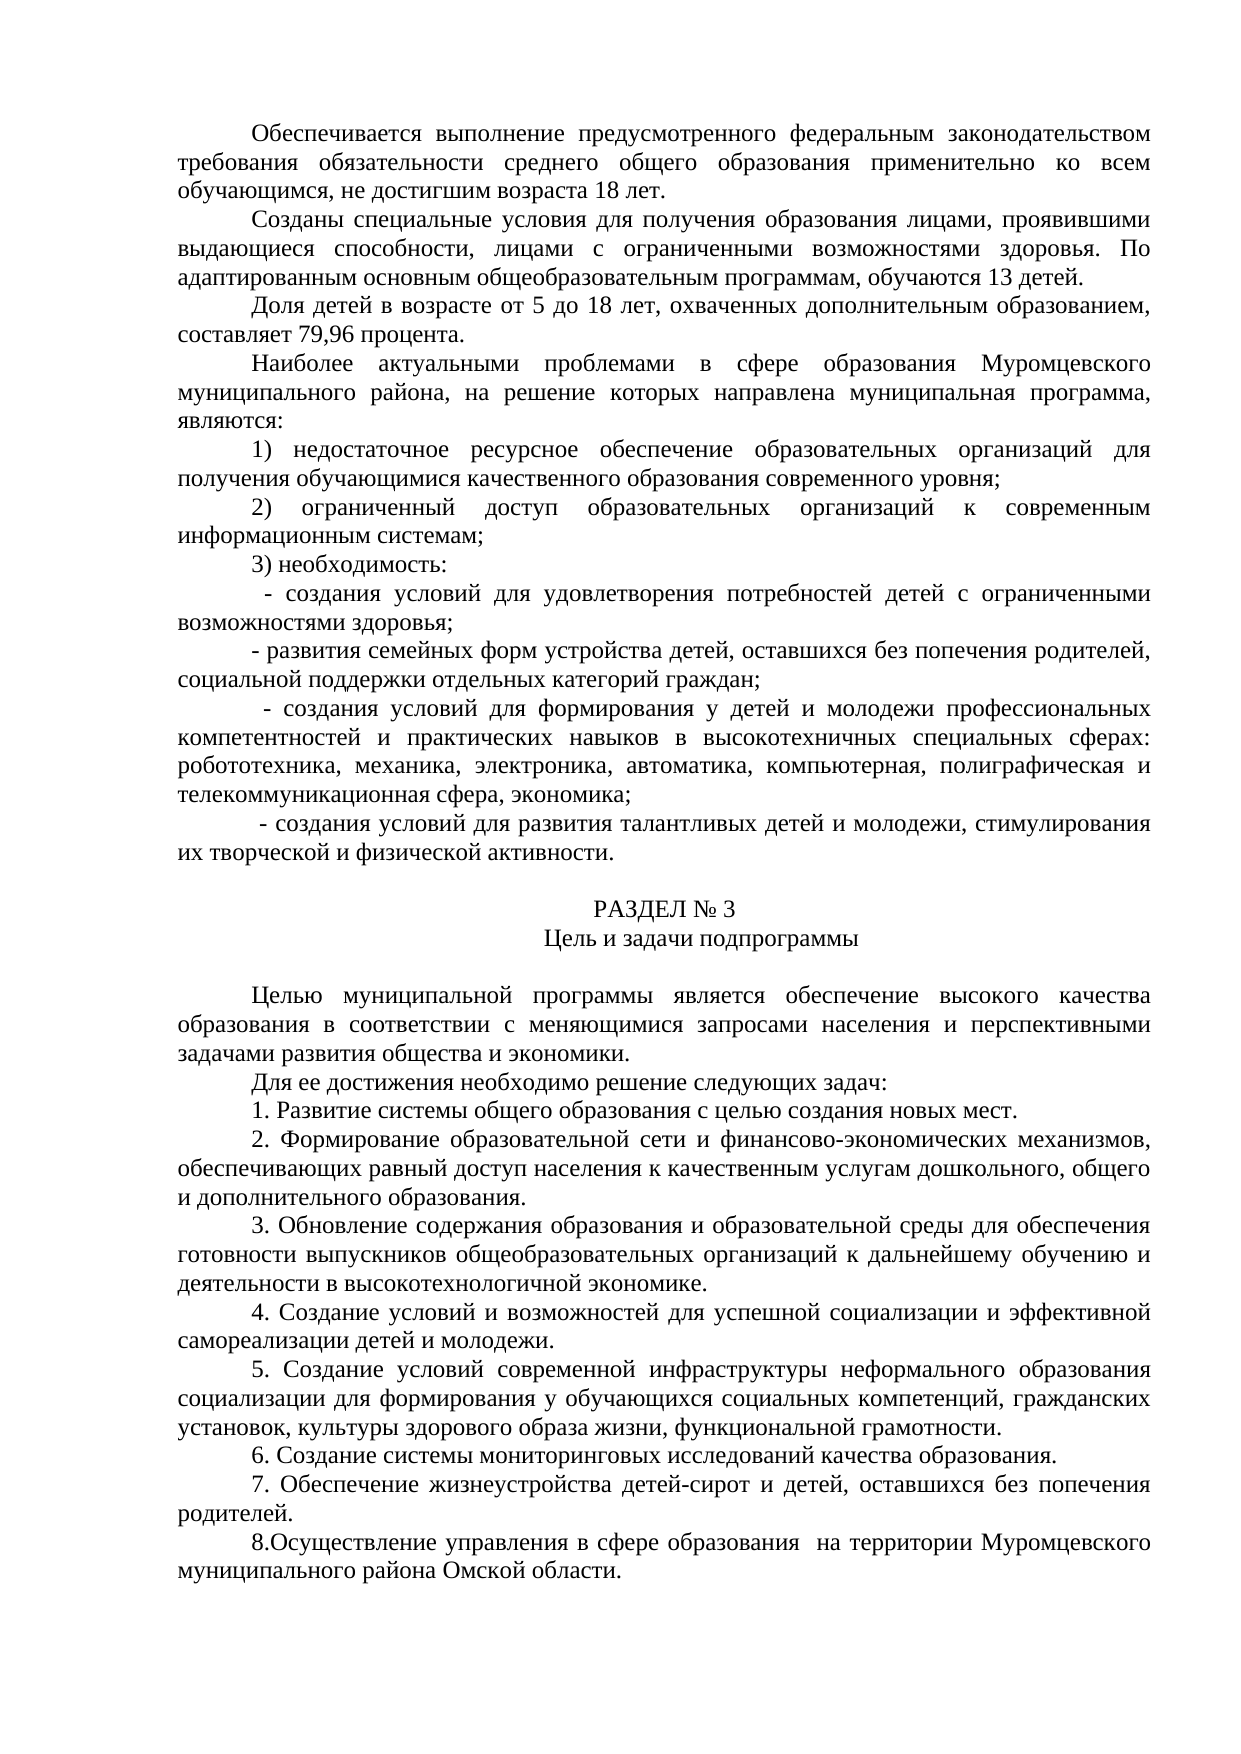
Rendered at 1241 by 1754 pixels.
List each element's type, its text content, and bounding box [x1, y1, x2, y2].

text Цель и задачи подпрограммы [177, 923, 1152, 952]
text - создания условий для развития талантливых детей и молодежи, стимулирования их творческой и физической активности. [177, 808, 1152, 866]
text Для ее достижения необходимо решение следующих задач: [177, 1067, 1152, 1096]
text 6. Создание системы мониторинговых исследований качества образования. [177, 1441, 1152, 1469]
text РАЗДЕЛ № 3 [177, 894, 1152, 923]
text - создания условий для формирования у детей и молодежи профессиональных компетентностей и практических навыков в высокотехничных специальных сферах: робототехника, механика, электроника, автоматика, компьютерная, полиграфическая и телекоммуникационная сфера, экономика; [177, 693, 1152, 808]
text Обеспечивается выполнение предусмотренного федеральным законодательством требования обязательности среднего общего образования применительно ко всем обучающимся, не достигшим возраста 18 лет. [177, 118, 1152, 204]
text 2) ограниченный доступ образовательных организаций к современным информационным системам; [177, 492, 1152, 549]
text - создания условий для удовлетворения потребностей детей с ограниченными возможностями здоровья; [177, 578, 1152, 636]
text Созданы специальные условия для получения образования лицами, проявившими выдающиеся способности, лицами с ограниченными возможностями здоровья. По адаптированным основным общеобразовательным программам, обучаются 13 детей. [177, 204, 1152, 291]
text 2. Формирование образовательной сети и финансово-экономических механизмов, обеспечивающих равный доступ населения к качественным услугам дошкольного, общего и дополнительного образования. [177, 1124, 1152, 1211]
text Наиболее актуальными проблемами в сфере образования Муромцевского муниципального района, на решение которых направлена муниципальная программа, являются: [177, 348, 1152, 434]
text 4. Создание условий и возможностей для успешной социализации и эффективной самореализации детей и молодежи. [177, 1297, 1152, 1354]
text 8.Осуществление управления в сфере образования на территории Муромцевского муниципального района Омской области. [177, 1527, 1152, 1584]
text 5. Создание условий современной инфраструктуры неформального образования социализации для формирования у обучающихся социальных компетенций, гражданских установок, культуры здорового образа жизни, функциональной грамотности. [177, 1354, 1152, 1441]
text Целью муниципальной программы является обеспечение высокого качества образования в соответствии с меняющимися запросами населения и перспективными задачами развития общества и экономики. [177, 981, 1152, 1067]
text - развития семейных форм устройства детей, оставшихся без попечения родителей, социальной поддержки отдельных категорий граждан; [177, 636, 1152, 693]
text 1. Развитие системы общего образования с целью создания новых мест. [177, 1096, 1152, 1124]
text 3. Обновление содержания образования и образовательной среды для обеспечения готовности выпускников общеобразовательных организаций к дальнейшему обучению и деятельности в высокотехнологичной экономике. [177, 1211, 1152, 1297]
text Доля детей в возрасте от 5 до 18 лет, охваченных дополнительным образованием, составляет 79,96 процента. [177, 291, 1152, 348]
text 1) недостаточное ресурсное обеспечение образовательных организаций для получения обучающимися качественного образования современного уровня; [177, 434, 1152, 492]
text 3) необходимость: [177, 549, 1152, 578]
text 7. Обеспечение жизнеустройства детей-сирот и детей, оставшихся без попечения родителей. [177, 1469, 1152, 1527]
